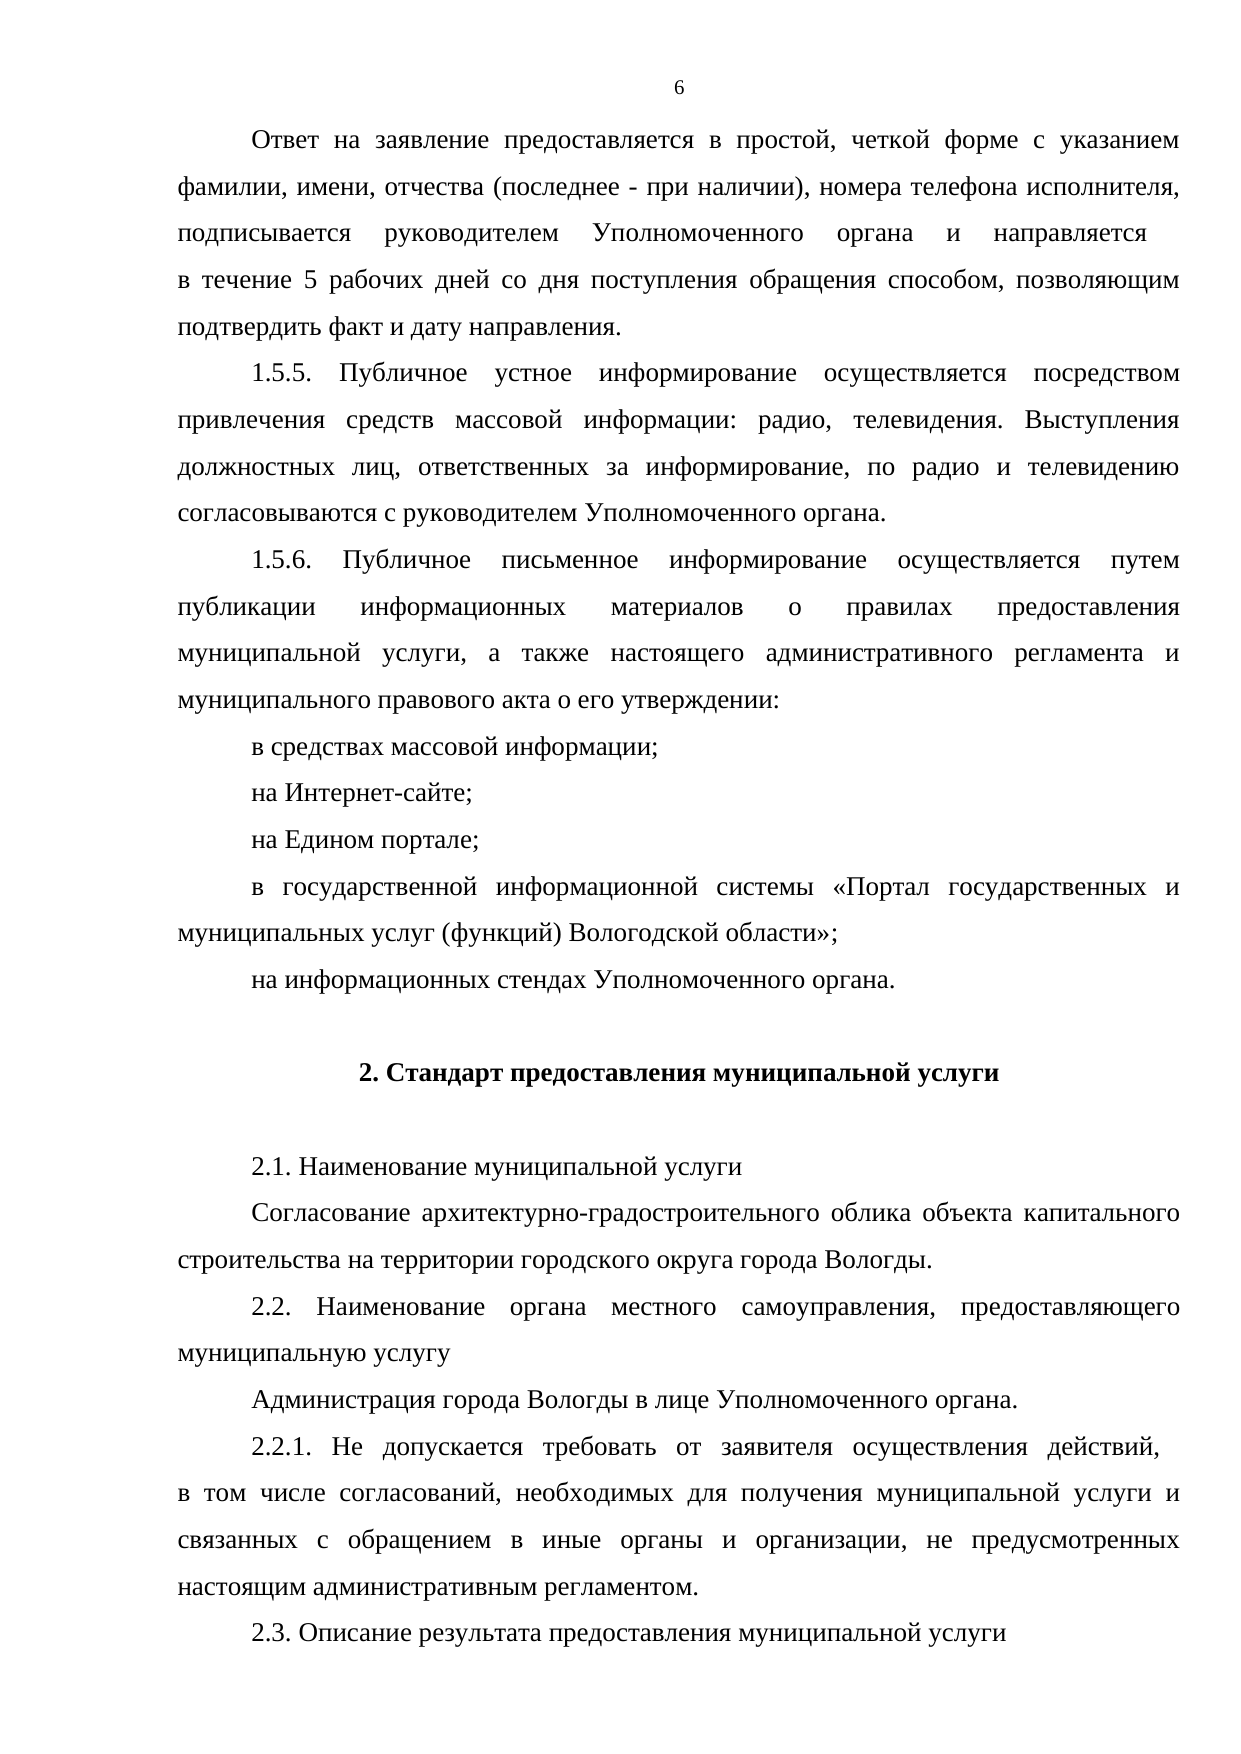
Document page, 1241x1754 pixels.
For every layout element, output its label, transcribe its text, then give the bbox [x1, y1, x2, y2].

text Ответ на заявление предоставляется в простой, четкой форме с указанием фамилии, имени, отчества (последнее - при наличии), номера телефона исполнителя, подписывается руководителем Уполномоченного органа и направляется в течение 5 рабочих дней со дня поступления обращения способом, позволяющим подтвердить факт и дату направления. [177, 123, 1181, 341]
text Согласование архитектурно-градостроительного облика объекта капитального строительства на территории городского округа города Вологды. [177, 1196, 1181, 1274]
text на Интернет-сайте; [177, 776, 1181, 808]
text Администрация города Вологды в лице Уполномоченного органа. [177, 1383, 1181, 1414]
text 2.2. Наименование органа местного самоуправления, предоставляющего муниципальную услугу [177, 1290, 1181, 1368]
text 1.5.6. Публичное письменное информирование осуществляется путем публикации информационных материалов о правилах предоставления муниципальной услуги, а также настоящего административного регламента и муниципального правового акта о его утверждении: [177, 543, 1181, 714]
text на информационных стендах Уполномоченного органа. [177, 963, 1181, 994]
title 2. Стандарт предоставления муниципальной услуги [177, 1056, 1181, 1088]
text 1.5.5. Публичное устное информирование осуществляется посредством привлечения средств массовой информации: радио, телевидения. Выступления должностных лиц, ответственных за информирование, по радио и телевидению согласовываются с руководителем Уполномоченного органа. [177, 356, 1181, 528]
text в средствах массовой информации; [177, 730, 1181, 761]
text на Едином портале; [177, 823, 1181, 854]
text в государственной информационной системы «Портал государственных и муниципальных услуг (функций) Вологодской области»; [177, 870, 1181, 948]
text 2.1. Наименование муниципальной услуги [177, 1150, 1181, 1181]
text 2.2.1. Не допускается требовать от заявителя осуществления действий, в том числе согласований, необходимых для получения муниципальной услуги и связанных с обращением в иные органы и организации, не предусмотренных настоящим административным регламентом. [177, 1430, 1181, 1601]
text 2.3. Описание результата предоставления муниципальной услуги [177, 1616, 1181, 1648]
